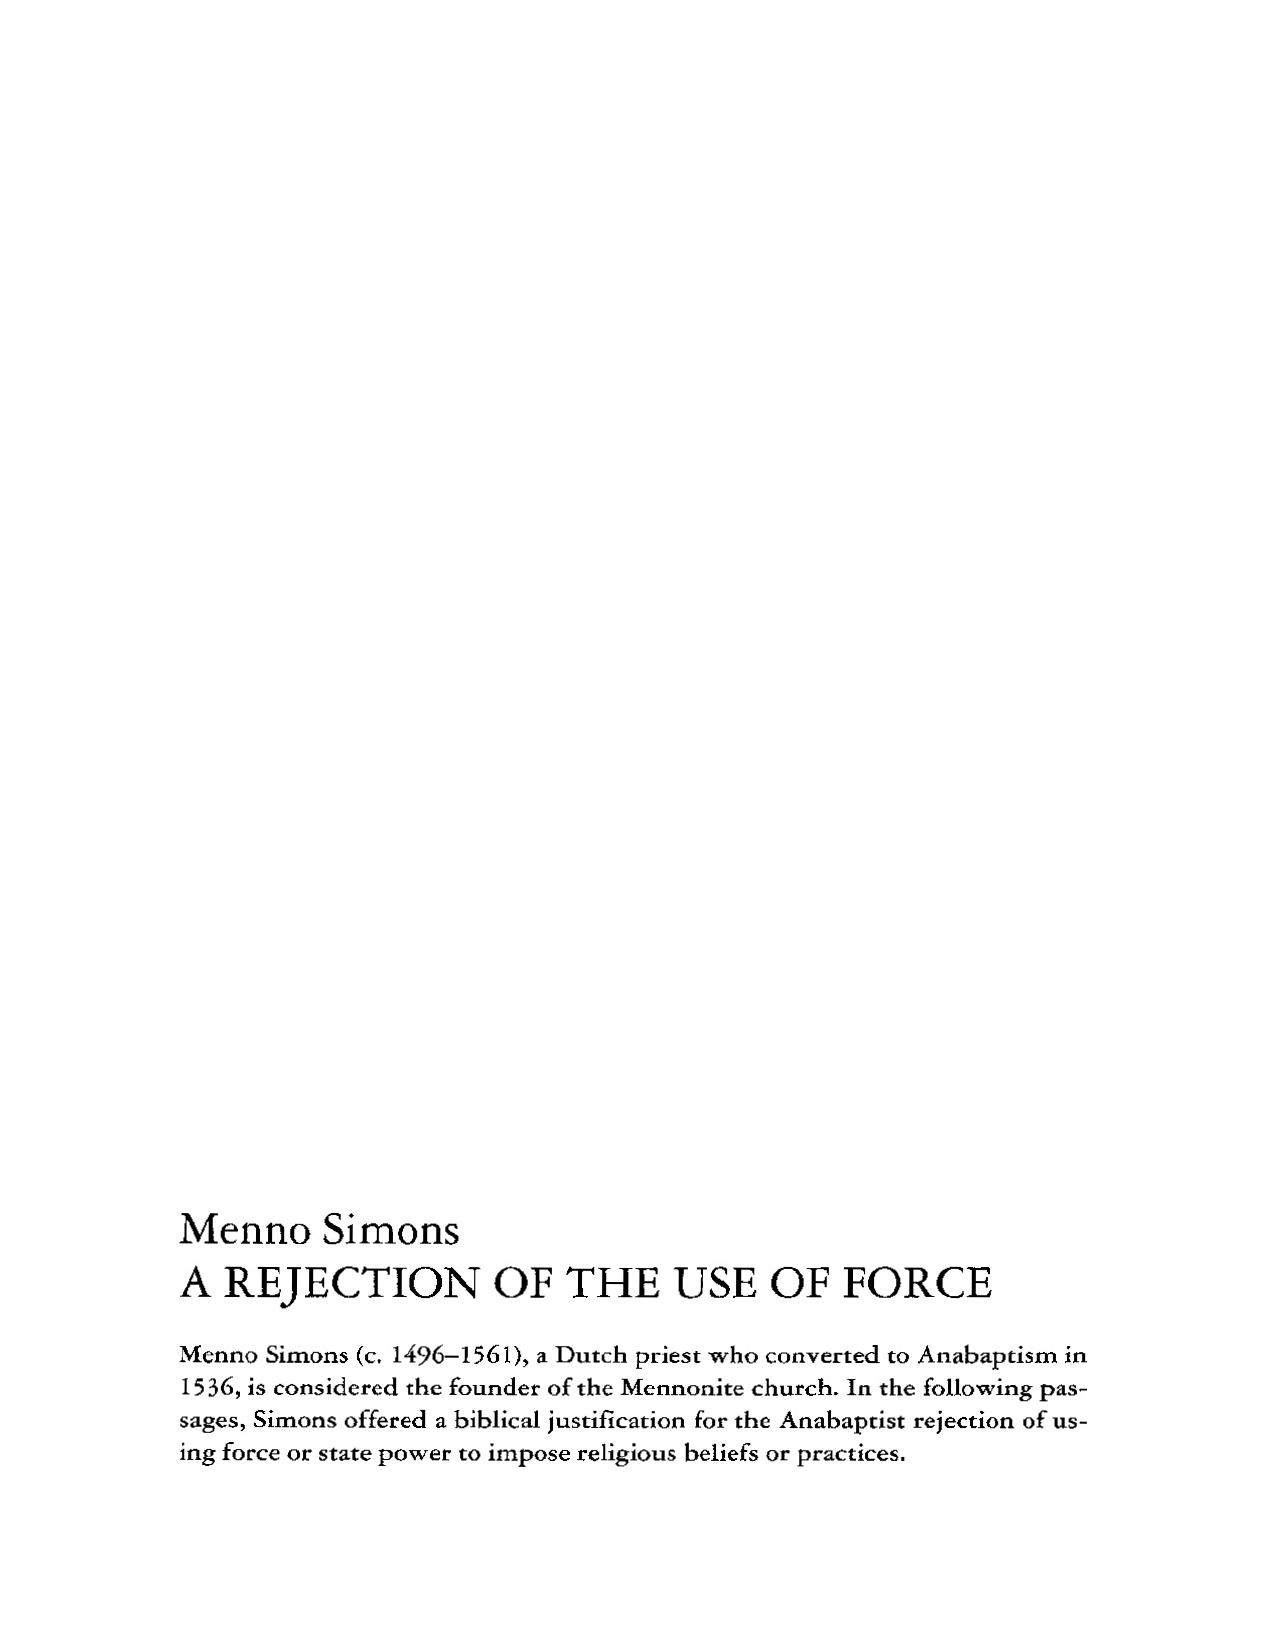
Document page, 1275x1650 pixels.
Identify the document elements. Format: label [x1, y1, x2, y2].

picture [150, 1186, 1125, 1490]
